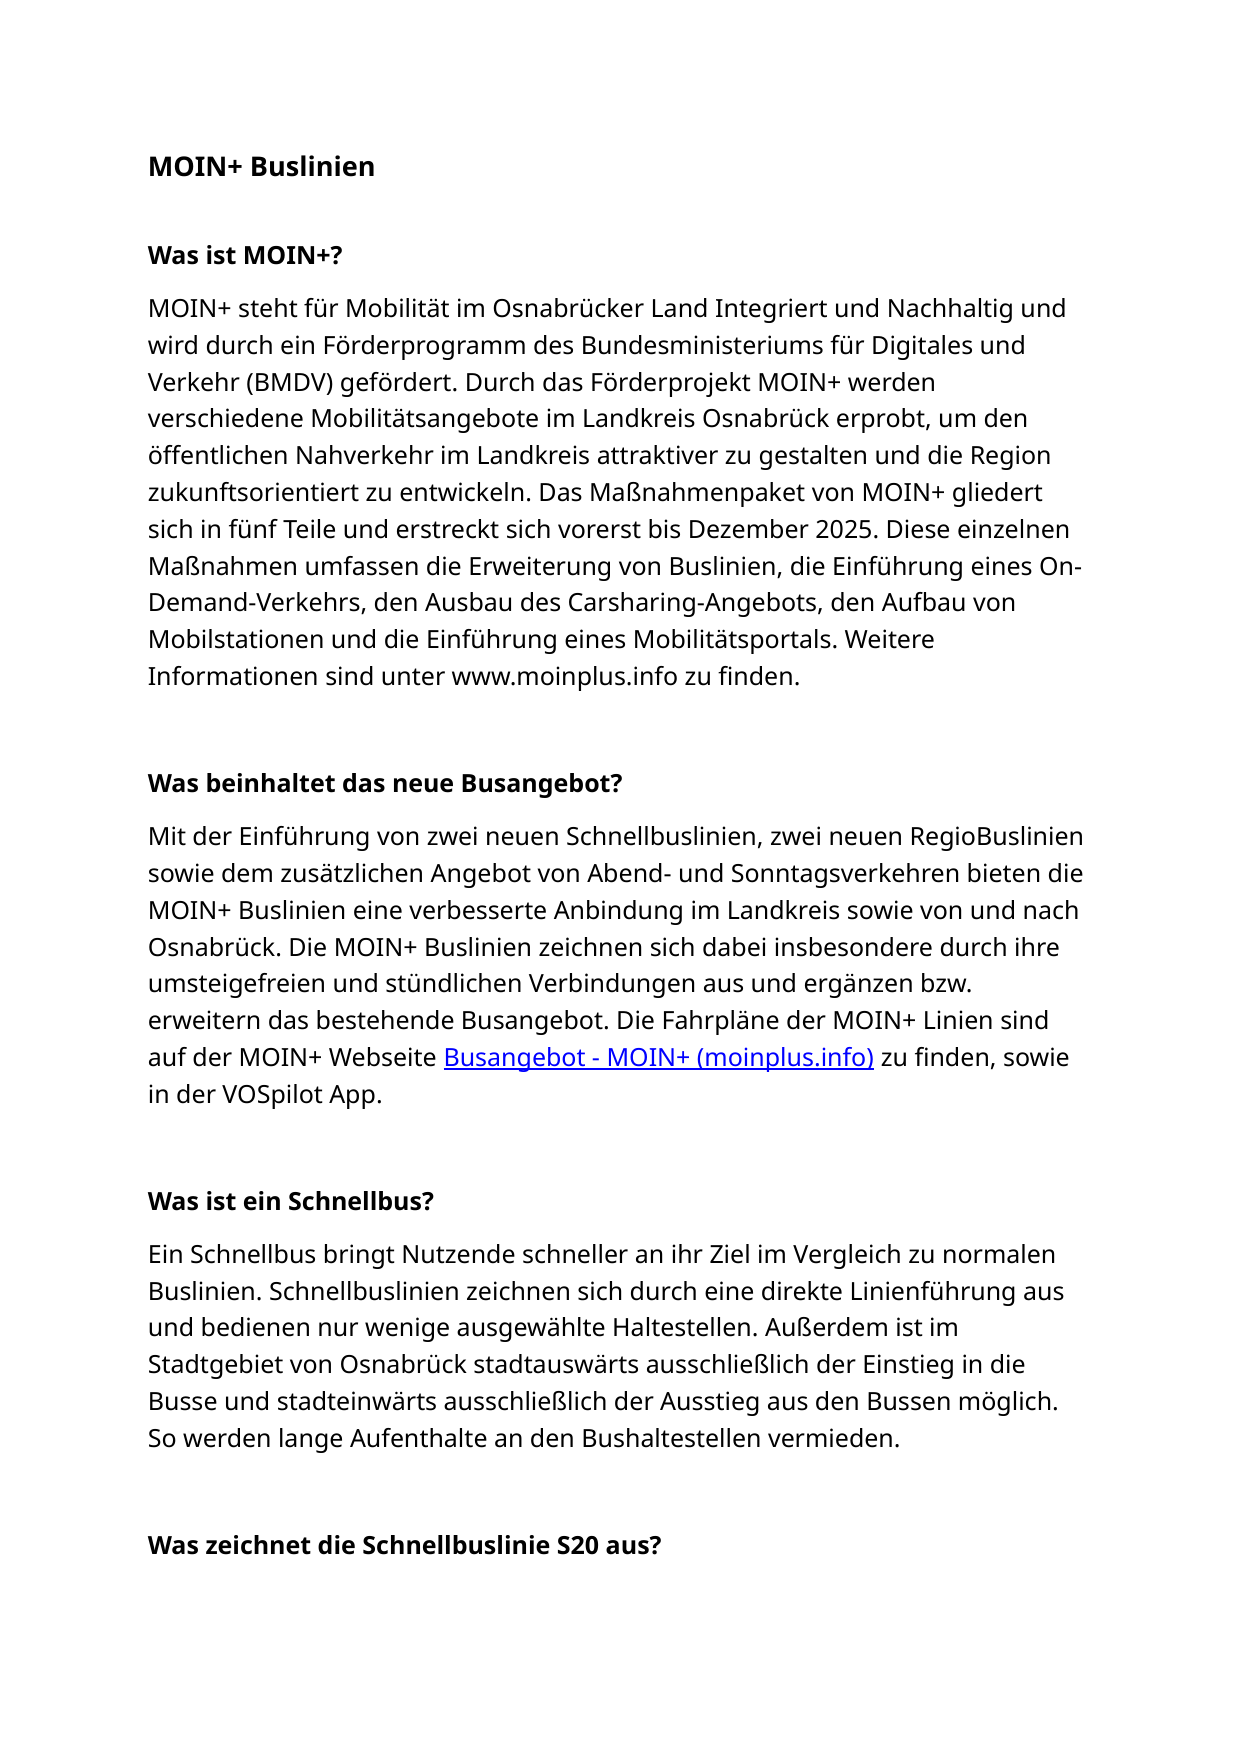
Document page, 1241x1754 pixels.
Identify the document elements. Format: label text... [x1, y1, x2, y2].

text Was ist MOIN+? [148, 237, 1093, 271]
text MOIN+ Buslinien [148, 148, 1093, 218]
text Was ist ein Schnellbus? [148, 1183, 1093, 1217]
text Mit der Einführung von zwei neuen Schnellbuslinien, zwei neuen RegioBuslinien sowie dem zusätzlichen Angebot von Abend- und Sonntagsverkehren bieten die MOIN+ Buslinien eine verbesserte Anbindung im Landkreis sowie von und nach Osnabrück. Die MOIN+ Buslinien zeichnen sich dabei insbesondere durch ihre umsteigefreien und stündlichen Verbindungen aus und ergänzen bzw. erweitern das bestehende Busangebot. Die Fahrpläne der MOIN+ Linien sind auf der MOIN+ Webseite Busangebot - MOIN+ (moinplus.info) zu finden, sowie in der VOSpilot App. [148, 819, 1093, 1110]
text Was zeichnet die Schnellbuslinie S20 aus? [148, 1527, 1093, 1561]
text Was beinhaltet das neue Busangebot? [148, 765, 1093, 799]
text MOIN+ steht für Mobilität im Osnabrücker Land Integriert und Nachhaltig und wird durch ein Förderprogramm des Bundesministeriums für Digitales und Verkehr (BMDV) gefördert. Durch das Förderprojekt MOIN+ werden verschiedene Mobilitätsangebote im Landkreis Osnabrück erprobt, um den öffentlichen Nahverkehr im Landkreis attraktiver zu gestalten und die Region zukunftsorientiert zu entwickeln. Das Maßnahmenpaket von MOIN+ gliedert sich in fünf Teile und erstreckt sich vorerst bis Dezember 2025. Diese einzelnen Maßnahmen umfassen die Erweiterung von Buslinien, die Einführung eines On-Demand-Verkehrs, den Ausbau des Carsharing-Angebots, den Aufbau von Mobilstationen und die Einführung eines Mobilitätsportals. Weitere Informationen sind unter www.moinplus.info zu finden. [148, 291, 1093, 693]
text Ein Schnellbus bringt Nutzende schneller an ihr Ziel im Vergleich zu normalen Buslinien. Schnellbuslinien zeichnen sich durch eine direkte Linienführung aus und bedienen nur wenige ausgewählte Haltestellen. Außerdem ist im Stadtgebiet von Osnabrück stadtauswärts ausschließlich der Einstieg in die Busse und stadteinwärts ausschließlich der Ausstieg aus den Bussen möglich. So werden lange Aufenthalte an den Bushaltestellen vermieden. [148, 1237, 1093, 1454]
